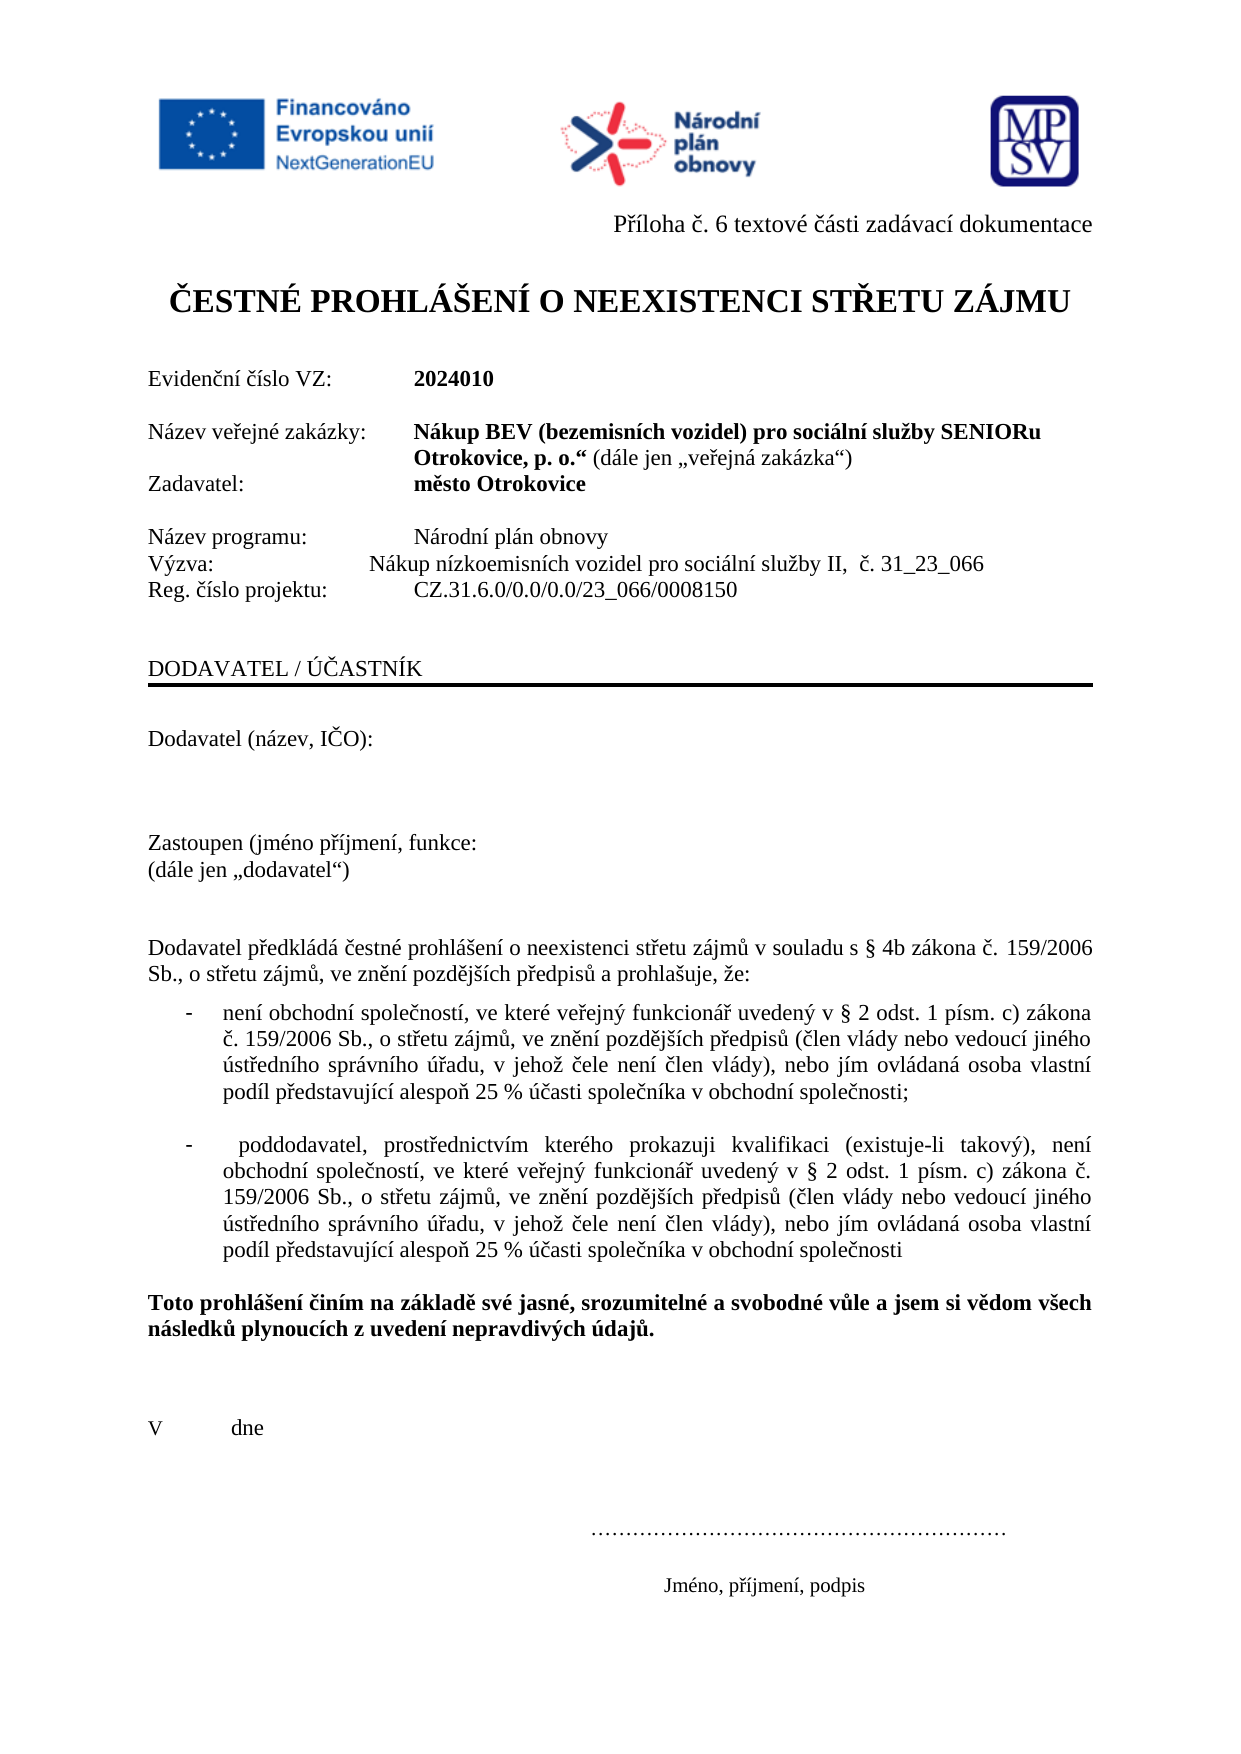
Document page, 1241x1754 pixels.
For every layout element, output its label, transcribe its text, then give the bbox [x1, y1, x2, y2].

subtitle ČESTNÉ PROHLÁŠENÍ O NEEXISTENCI STŘETU ZÁJMU [148, 292, 1093, 317]
list poddodavatel, prostřednictvím kterého prokazuji kvalifikaci (existuje-li takový), není obchodní společností, ve které veřejný funkcionář uvedený v § 2 odst. 1 písm. c) zákona č. 159/2006 Sb., o střetu zájmů, ve znění pozdějších předpisů (člen vlády nebo vedoucí jiného ústředního správního úřadu, v jehož čele není člen vlády), nebo jím ovládaná osoba vlastní podíl představující alespoň 25 % účasti společníka v obchodní společnosti [185, 1131, 1093, 1262]
text Zastoupen (jméno příjmení, funkce: [148, 829, 1093, 856]
subtitle …………………………………………………… [516, 1516, 1093, 1541]
text Dodavatel předkládá čestné prohlášení o neexistenci střetu zájmů v souladu s § 4b zákona č. 159/2006 Sb., o střetu zájmů, ve znění pozdějších předpisů a prohlašuje, že: [148, 933, 1093, 986]
text Dodavatel (název, IČO): [148, 725, 1093, 752]
text Reg. číslo projektu: CZ.31.6.0/0.0/0.0/23_066/0008150 [148, 576, 1093, 602]
text Název programu: Národní plán obnovy [148, 523, 1093, 549]
text Výzva: Nákup nízkoemisních vozidel pro sociální služby II, č. 31_23_066 [148, 549, 1093, 576]
text DODAVATEL / ÚČASTNÍK [148, 655, 1093, 683]
text (dále jen „dodavatel“) [148, 856, 1093, 882]
text Toto prohlášení činím na základě své jasné, srozumitelné a svobodné vůle a jsem si vědom všech následků plynoucích z uvedení nepravdivých údajů. [148, 1289, 1093, 1342]
text Evidenční číslo VZ: 2024010 [148, 365, 1093, 391]
text Jméno, příjmení, podpis [590, 1573, 1196, 1597]
text Název veřejné zakázky: Nákup BEV (bezemisních vozidel) pro sociální služby SENIORu Otrokovice, p. o.“ (dále jen „veřejná zakázka“) [148, 418, 1093, 471]
subtitle V dne [148, 1416, 1093, 1441]
list není obchodní společností, ve které veřejný funkcionář uvedený v § 2 odst. 1 písm. c) zákona č. 159/2006 Sb., o střetu zájmů, ve znění pozdějších předpisů (člen vlády nebo vedoucí jiného ústředního správního úřadu, v jehož čele není člen vlády), nebo jím ovládaná osoba vlastní podíl představující alespoň 25 % účasti společníka v obchodní společnosti; [185, 999, 1093, 1104]
text Zadavatel: město Otrokovice [148, 471, 1093, 497]
